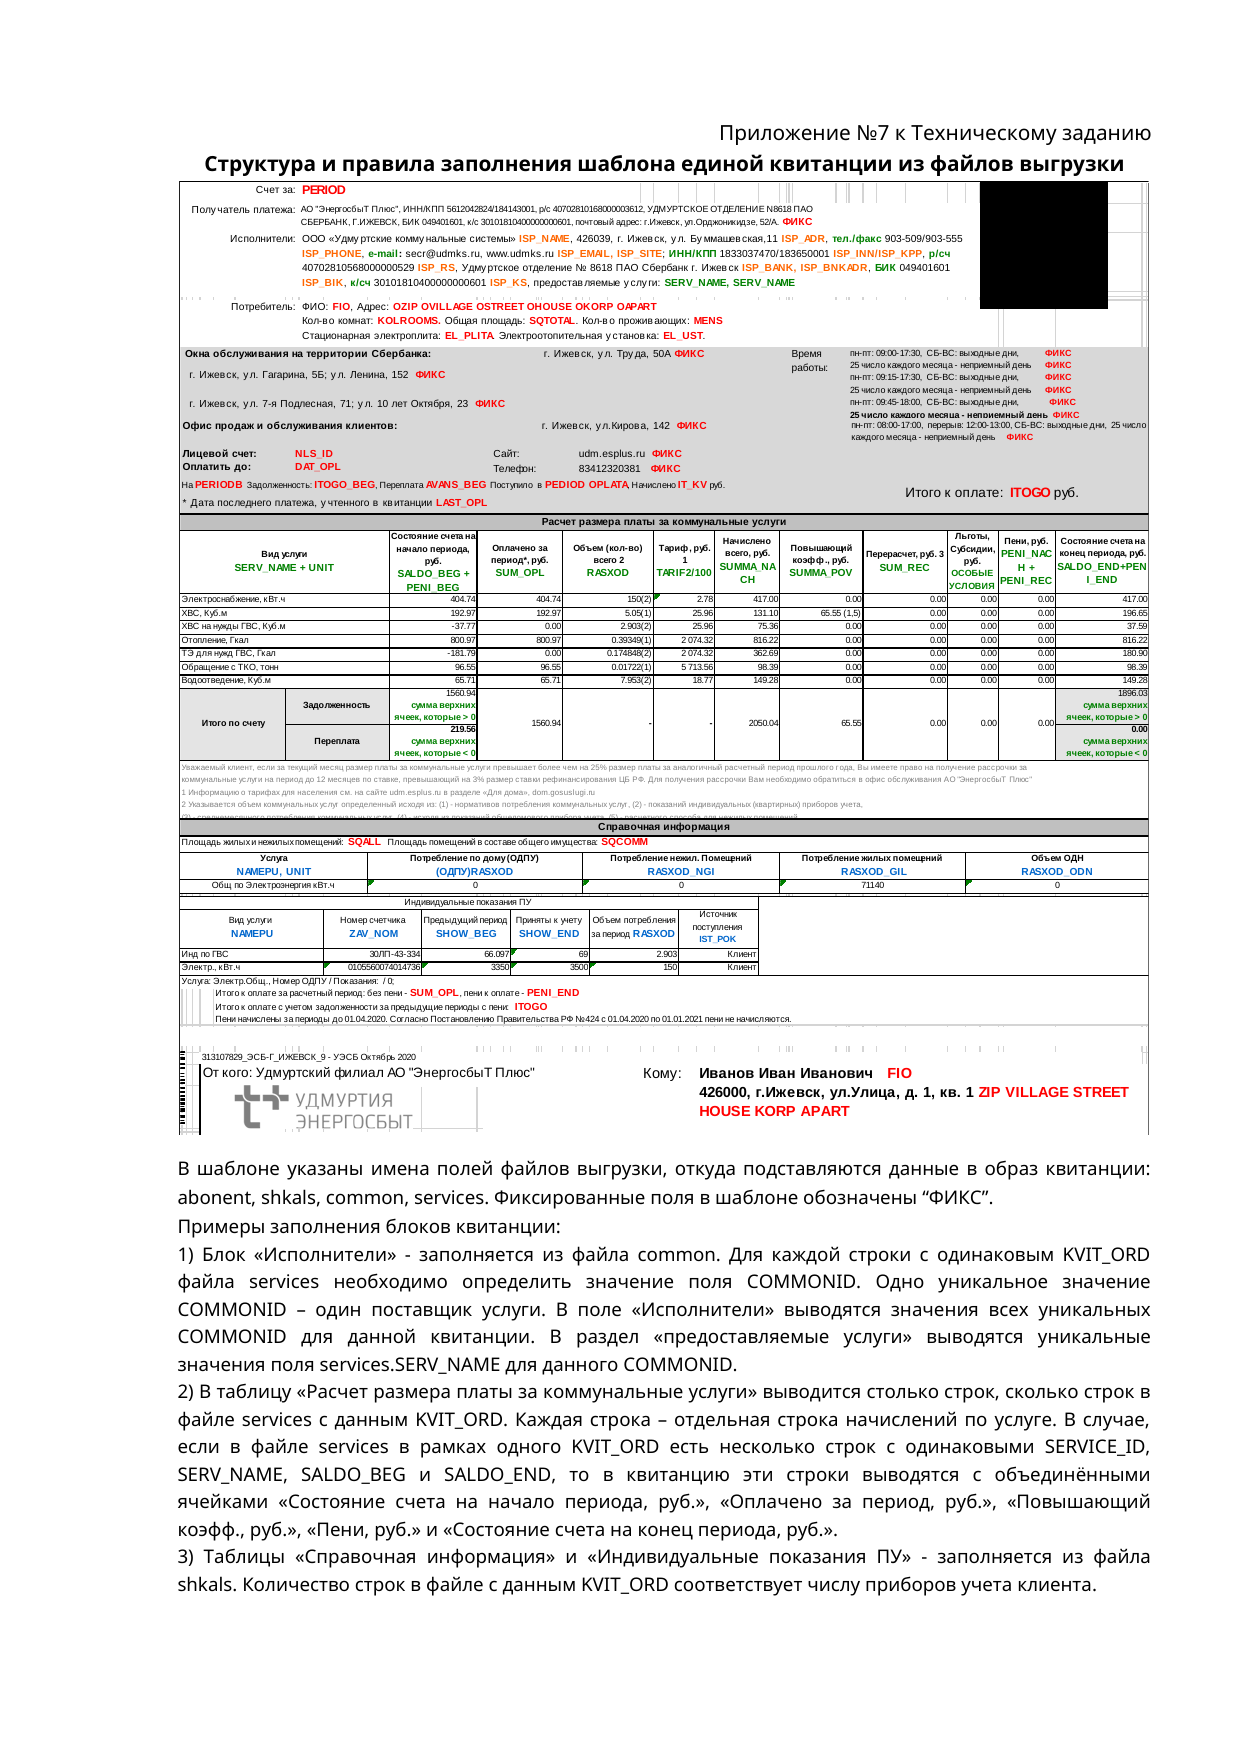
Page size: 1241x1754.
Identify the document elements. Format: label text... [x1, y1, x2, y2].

text В шаблоне указаны имена полей файлов выгрузки, откуда подставляются данные в образ квитанции: abonent, shkals, common, services. Фиксированные поля в шаблоне обозначены “ФИКС”. [177, 1155, 1152, 1210]
text Примеры заполнения блоков квитанции: [177, 1213, 1152, 1239]
text 3) Таблицы «Справочная информация» и «Индивидуальные показания ПУ» - заполняется из файла shkals. Количество строк в файле с данным KVIT_ORD соответствует числу приборов учета клиента. [177, 1543, 1152, 1596]
text 1) Блок «Исполнители» - заполняется из файла common. Для каждой строки с одинаковым KVIT_ORD файла services необходимо определить значение поля COMMONID. Одно уникальное значение COMMONID – один поставщик услуги. В поле «Исполнители» выводятся значения всех уникальных COMMONID для данной квитанции. В раздел «предоставляемые услуги» выводятся уникальные значения поля services.SERV_NAME для данного COMMONID. [177, 1241, 1152, 1376]
text Структура и правила заполнения шаблона единой квитанции из файлов выгрузки [177, 149, 1152, 177]
text 2) В таблицу «Расчет размера платы за коммунальные услуги» выводится столько строк, сколько строк в файле services с данным KVIT_ORD. Каждая строка – отдельная строка начислений по услуге. В случае, если в файле services в рамках одного KVIT_ORD есть несколько строк с одинаковыми SERVICE_ID, SERV_NAME, SALDO_BEG и SALDO_END, то в квитанцию эти строки выводятся с объединёнными ячейками «Состояние счета на начало периода, руб.», «Оплачено за период, руб.», «Повышающий коэфф., руб.», «Пени, руб.» и «Состояние счета на конец периода, руб.». [177, 1378, 1152, 1541]
text Приложение №7 к Техническому заданию [177, 118, 1152, 147]
